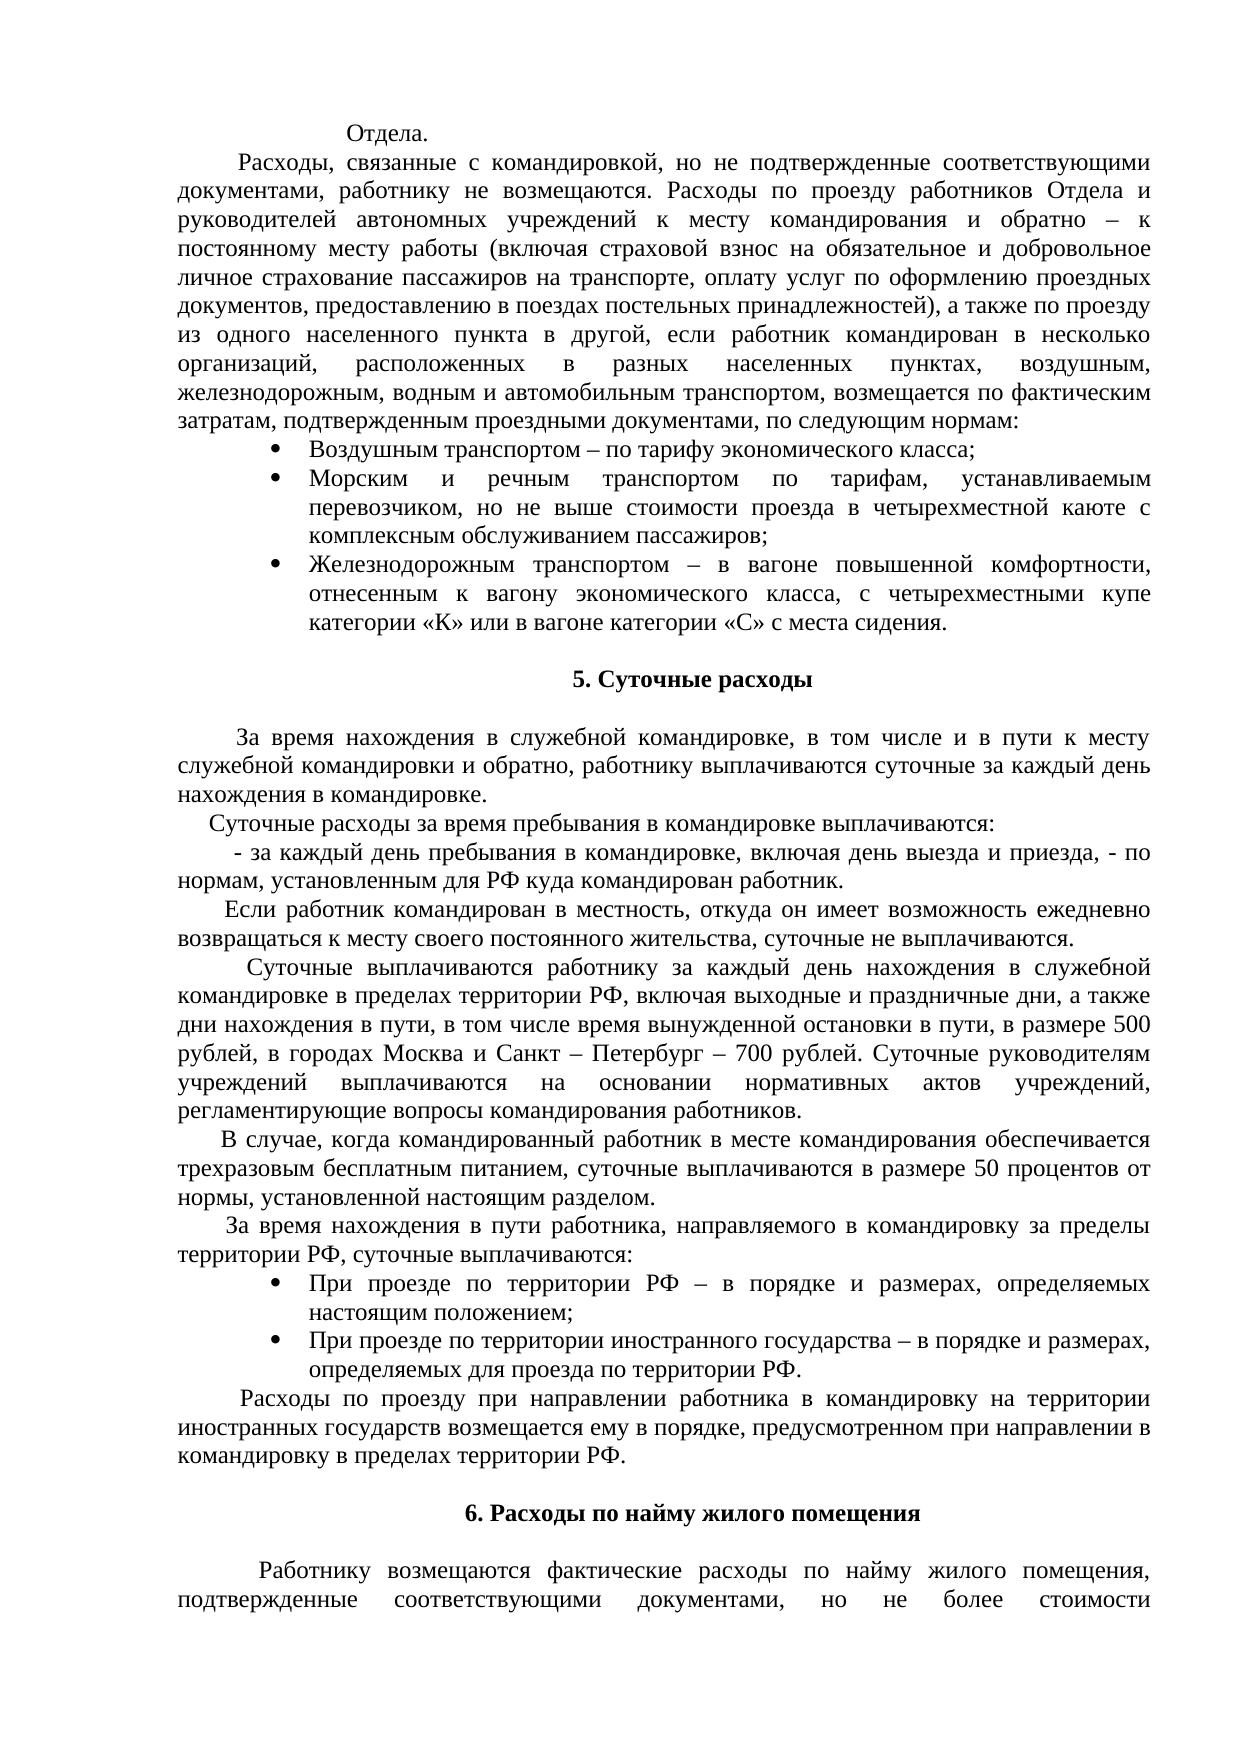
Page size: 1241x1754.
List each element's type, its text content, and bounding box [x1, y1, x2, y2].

text Если работник командирован в местность, откуда он имеет возможность ежедневно возвращаться к месту своего постоянного жительства, суточные не выплачиваются. [177, 894, 1152, 952]
text 5. Суточные расходы [177, 664, 1152, 693]
text В случае, когда командированный работник в месте командирования обеспечивается трехразовым бесплатным питанием, суточные выплачиваются в размере 50 процентов от нормы, установленной настоящим разделом. [177, 1124, 1152, 1211]
list Воздушным транспортом – по тарифу экономического класса; [271, 434, 1152, 463]
list Морским и речным транспортом по тарифам, устанавливаемым перевозчиком, но не выше стоимости проезда в четырехместной каюте с комплексным обслуживанием пассажиров; [271, 463, 1152, 549]
text 6. Расходы по найму жилого помещения [177, 1498, 1152, 1527]
text За время нахождения в пути работника, направляемого в командировку за пределы территории РФ, суточные выплачиваются: [177, 1211, 1152, 1268]
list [308, 118, 1152, 147]
text За время нахождения в служебной командировке, в том числе и в пути к месту служебной командировки и обратно, работнику выплачиваются суточные за каждый день нахождения в командировке. [177, 722, 1152, 808]
text Расходы, связанные с командировкой, но не подтвержденные соответствующими документами, работнику не возмещаются. Расходы по проезду работников Отдела и руководителей автономных учреждений к месту командирования и обратно – к постоянному месту работы (включая страховой взнос на обязательное и добровольное личное страхование пассажиров на транспорте, оплату услуг по оформлению проездных документов, предоставлению в поездах постельных принадлежностей), а также по проезду из одного населенного пункта в другой, если работник командирован в несколько организаций, расположенных в разных населенных пунктах, воздушным, железнодорожным, водным и автомобильным транспортом, возмещается по фактическим затратам, подтвержденным проездными документами, по следующим нормам: [177, 147, 1152, 434]
text Суточные расходы за время пребывания в командировке выплачиваются: [177, 808, 1152, 837]
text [177, 1556, 1152, 1613]
text - за каждый день пребывания в командировке, включая день выезда и приезда, - по нормам, установленным для РФ куда командирован работник. [177, 837, 1152, 894]
list При проезде по территории иностранного государства – в порядке и размерах, определяемых для проезда по территории РФ. [271, 1326, 1152, 1383]
text Расходы по проезду при направлении работника в командировку на территории иностранных государств возмещается ему в порядке, предусмотренном при направлении в командировку в пределах территории РФ. [177, 1383, 1152, 1469]
text Суточные выплачиваются работнику за каждый день нахождения в служебной командировке в пределах территории РФ, включая выходные и праздничные дни, а также дни нахождения в пути, в том числе время вынужденной остановки в пути, в размере 500 рублей, в городах Москва и Санкт – Петербург – 700 рублей. Суточные руководителям учреждений выплачиваются на основании нормативных актов учреждений, регламентирующие вопросы командирования работников. [177, 952, 1152, 1124]
list При проезде по территории РФ – в порядке и размерах, определяемых настоящим положением; [271, 1268, 1152, 1326]
list Железнодорожным транспортом – в вагоне повышенной комфортности, отнесенным к вагону экономического класса, с четырехместными купе категории «К» или в вагоне категории «С» с места сидения. [271, 549, 1152, 636]
